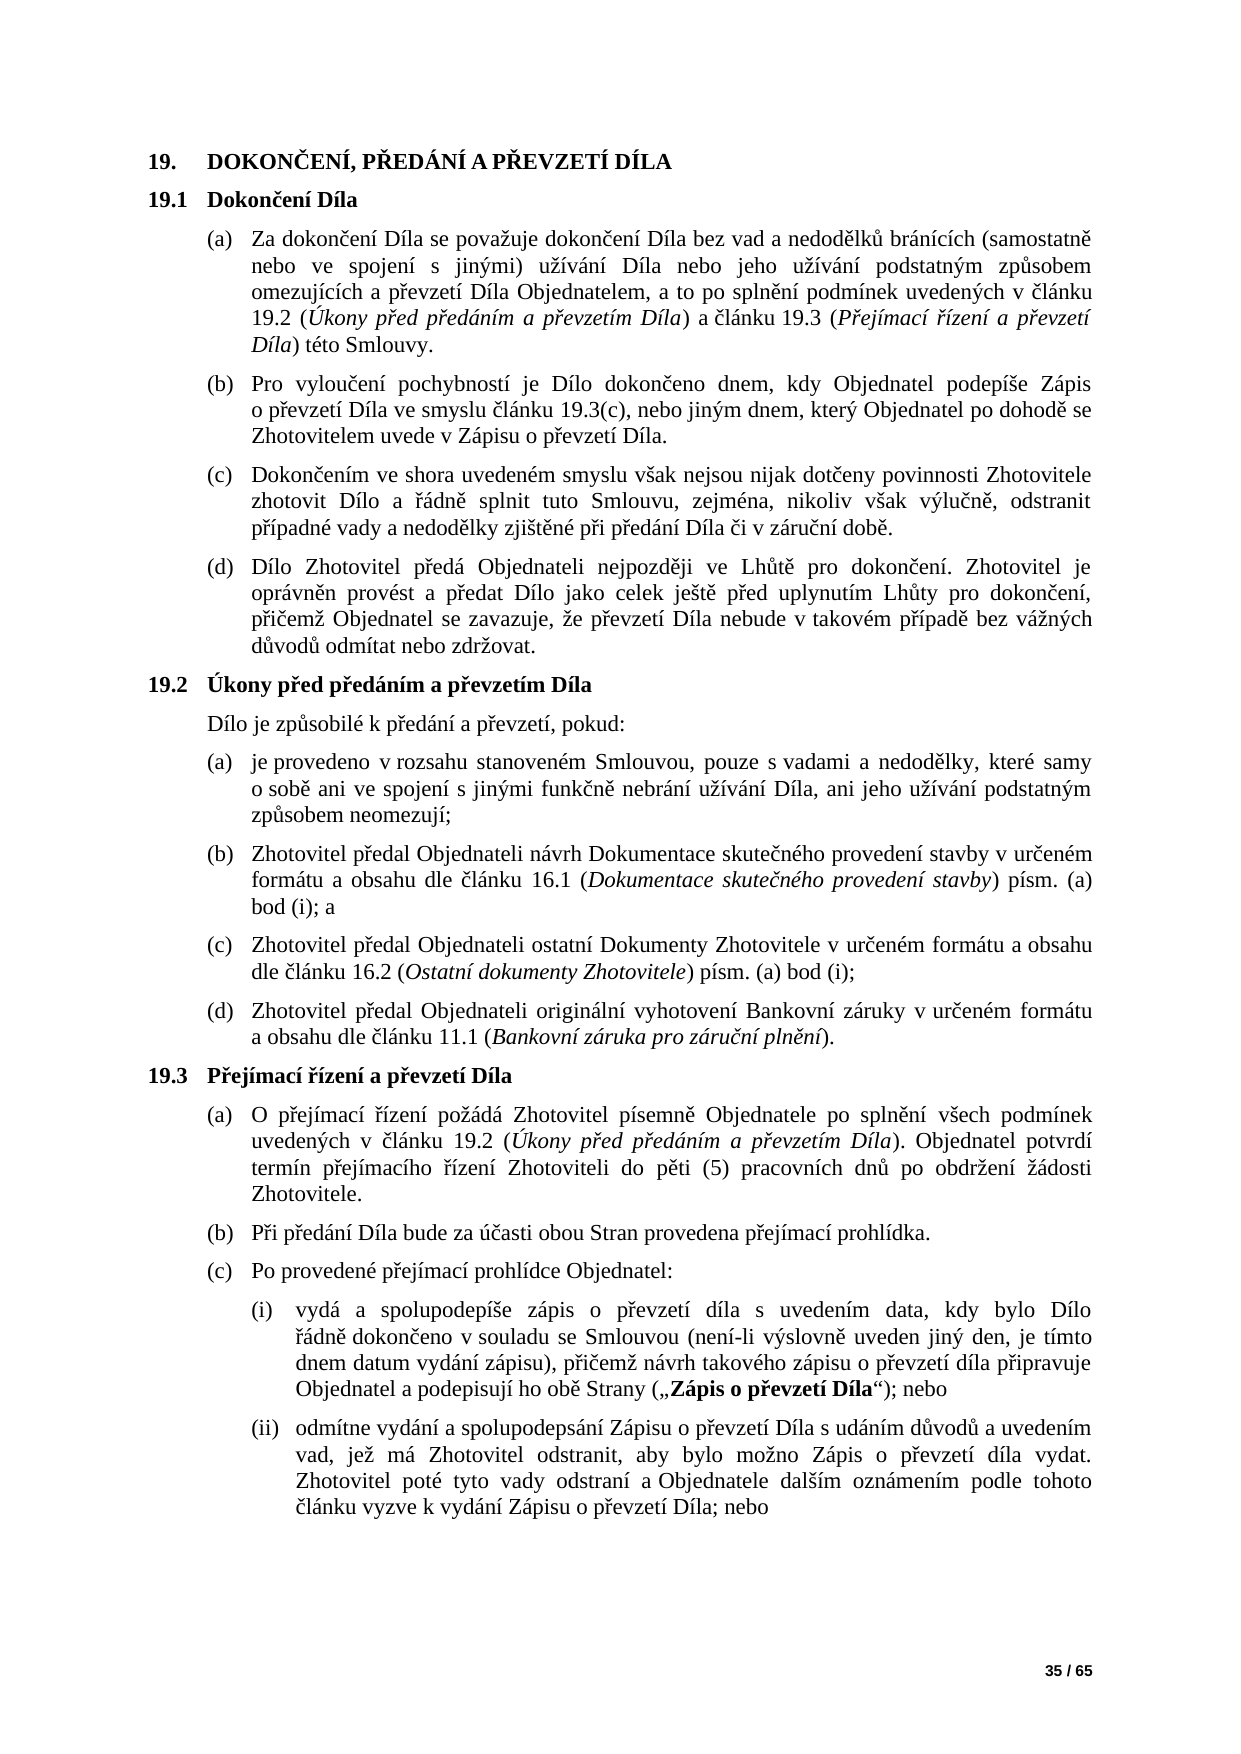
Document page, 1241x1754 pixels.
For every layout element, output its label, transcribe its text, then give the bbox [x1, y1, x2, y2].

text Po provedené přejímací prohlídce Objednatel: [207, 1258, 1092, 1284]
text Přejímací řízení a převzetí Díla [148, 1062, 1092, 1088]
list Dílo je způsobilé k předání a převzetí, pokud: [207, 709, 1092, 736]
text Úkony před předáním a převzetím Díla [148, 671, 1092, 697]
text Dílo Zhotovitel předá Objednateli nejpozději ve Lhůtě pro dokončení. Zhotovitel je oprávněn provést a předat Dílo jako celek ještě před uplynutím Lhůty pro dokončení, přičemž Objednatel se zavazuje, že převzetí Díla nebude v takovém případě bez vážných důvodů odmítat nebo zdržovat. [207, 553, 1092, 658]
text O přejímací řízení požádá Zhotovitel písemně Objednatele po splnění všech podmínek uvedených v článku 19.2 (Úkony před předáním a převzetím Díla). Objednatel potvrdí termín přejímacího řízení Zhotoviteli do pěti (5) pracovních dnů po obdržení žádosti Zhotovitele. [207, 1101, 1092, 1206]
text Při předání Díla bude za účasti obou Stran provedena přejímací prohlídka. [207, 1219, 1092, 1245]
text vydá a spolupodepíše zápis o převzetí díla s uvedením data, kdy bylo Dílo řádně dokončeno v souladu se Smlouvou (není-li výslovně uveden jiný den, je tímto dnem datum vydání zápisu), přičemž návrh takového zápisu o převzetí díla připravuje Objednatel a podepisují ho obě Strany („Zápis o převzetí Díla“); nebo [251, 1296, 1092, 1402]
text Zhotovitel předal Objednateli ostatní Dokumenty Zhotovitele v určeném formátu a obsahu dle článku 16.2 (Ostatní dokumenty Zhotovitele) písm. (a) bod (i); [207, 932, 1092, 984]
subtitle DOKONČENÍ, Předání a převzetí Díla [148, 148, 1092, 174]
text odmítne vydání a spolupodepsání Zápisu o převzetí Díla s udáním důvodů a uvedením vad, jež má Zhotovitel odstranit, aby bylo možno Zápis o převzetí díla vydat. Zhotovitel poté tyto vady odstraní a Objednatele dalším oznámením podle tohoto článku vyzve k vydání Zápisu o převzetí Díla; nebo [251, 1414, 1092, 1520]
text Za dokončení Díla se považuje dokončení Díla bez vad a nedodělků bránících (samostatně nebo ve spojení s jinými) užívání Díla nebo jeho užívání podstatným způsobem omezujících a převzetí Díla Objednatelem, a to po splnění podmínek uvedených v článku 19.2 (Úkony před předáním a převzetím Díla) a článku 19.3 (Přejímací řízení a převzetí Díla) této Smlouvy. [207, 225, 1092, 357]
text Pro vyloučení pochybností je Dílo dokončeno dnem, kdy Objednatel podepíše Zápis o převzetí Díla ve smyslu článku 19.3(c), nebo jiným dnem, který Objednatel po dohodě se Zhotovitelem uvede v Zápisu o převzetí Díla. [207, 370, 1092, 449]
text Zhotovitel předal Objednateli návrh Dokumentace skutečného provedení stavby v určeném formátu a obsahu dle článku 16.1 (Dokumentace skutečného provedení stavby) písm. (a) bod (i); a [207, 840, 1092, 919]
text Zhotovitel předal Objednateli originální vyhotovení Bankovní záruky v určeném formátu a obsahu dle článku 11.1 (Bankovní záruka pro záruční plnění). [207, 997, 1092, 1049]
text Dokončení Díla [148, 187, 1092, 213]
text je provedeno v rozsahu stanoveném Smlouvou, pouze s vadami a nedodělky, které samy o sobě ani ve spojení s jinými funkčně nebrání užívání Díla, ani jeho užívání podstatným způsobem neomezují; [207, 748, 1092, 827]
text Dokončením ve shora uvedeném smyslu však nejsou nijak dotčeny povinnosti Zhotovitele zhotovit Dílo a řádně splnit tuto Smlouvu, zejména, nikoliv však výlučně, odstranit případné vady a nedodělky zjištěné při předání Díla či v záruční době. [207, 461, 1092, 540]
